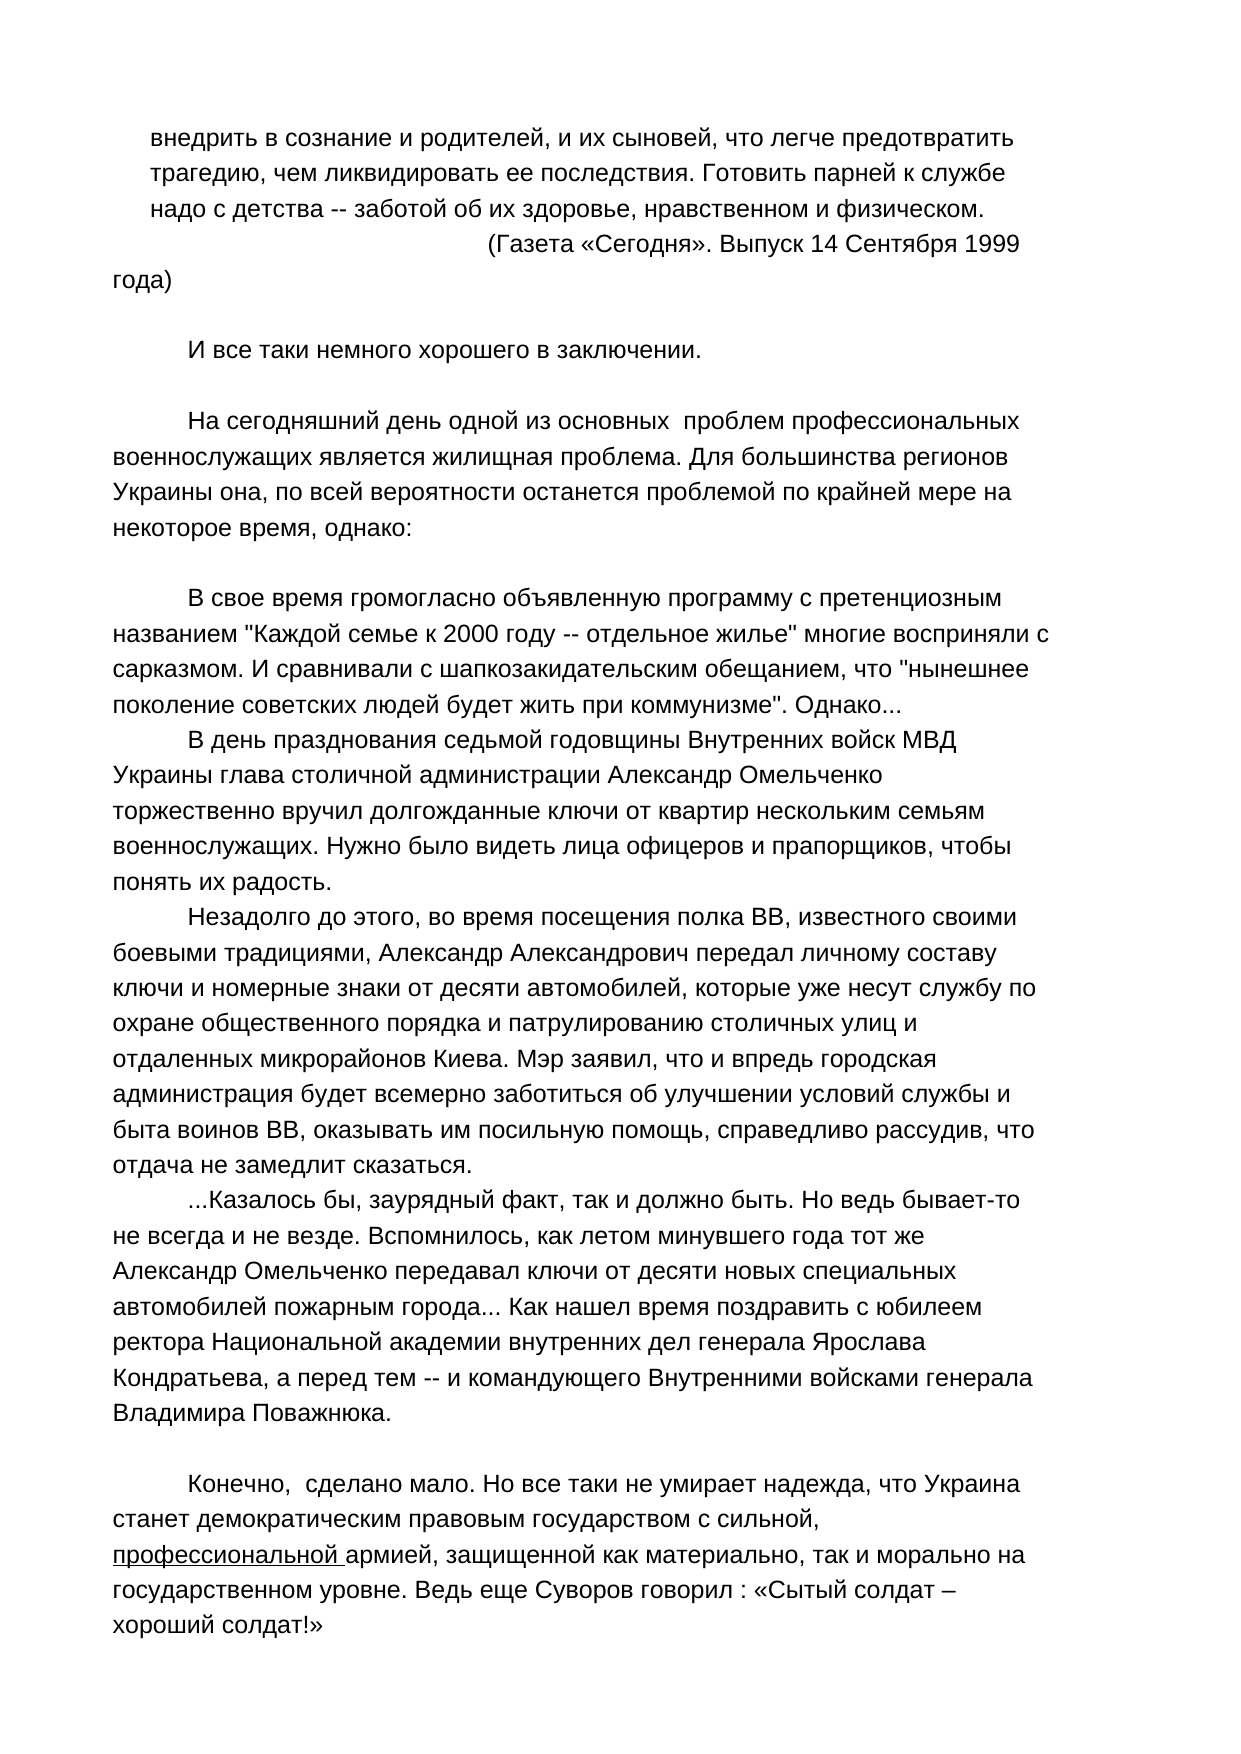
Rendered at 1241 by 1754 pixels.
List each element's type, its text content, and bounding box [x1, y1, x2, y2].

text Незадолго до этого, во время посещения полка ВВ, известного своими боевыми традициями, Александр Александрович передал личному составу ключи и номерные знаки от десяти автомобилей, которые уже несут службу по охране общественного порядка и патрулированию столичных улиц и отдаленных микрорайонов Киева. Мэр заявил, что и впредь городская администрация будет всемерно заботиться об улучшении условий службы и быта воинов ВВ, оказывать им посильную помощь, справедливо рассудив, что отдача не замедлит сказаться. [112, 897, 1050, 1181]
text И все таки немного хорошего в заключении. [112, 331, 1050, 366]
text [150, 118, 1050, 224]
text На сегодняшний день одной из основных проблем профессиональных военнослужащих является жилищная проблема. Для большинства регионов Украины она, по всей вероятности останется проблемой по крайней мере на некоторое время, однако: [112, 401, 1050, 543]
text (Газета «Сегодня». Выпуск 14 Сентября 1999 года) [112, 224, 1050, 295]
text В день празднования седьмой годовщины Внутренних войск МВД Украины глава столичной администрации Александр Омельченко торжественно вручил долгожданные ключи от квартир нескольким семьям военнослужащих. Нужно было видеть лица офицеров и прапорщиков, чтобы понять их радость. [112, 720, 1050, 897]
text Конечно, сделано мало. Но все таки не умирает надежда, что Украина станет демократическим правовым государством с сильной, профессиональной армией, защищенной как материально, так и морально на государственном уровне. Ведь еще Суворов говорил : «Сытый солдат – хороший солдат!» [112, 1464, 1050, 1641]
text В свое время громогласно объявленную программу с претенциозным названием "Каждой семье к 2000 году -- отдельное жилье" многие восприняли с сарказмом. И сравнивали с шапкозакидательским обещанием, что "нынешнее поколение советских людей будет жить при коммунизме". Однако... [112, 578, 1050, 720]
text ...Казалось бы, заурядный факт, так и должно быть. Но ведь бывает-то не всегда и не везде. Вспомнилось, как летом минувшего года тот же Александр Омельченко передавал ключи от десяти новых специальных автомобилей пожарным города... Как нашел время поздравить с юбилеем ректора Национальной академии внутренних дел генерала Ярослава Кондратьева, а перед тем -- и командующего Внутренними войсками генерала Владимира Поважнюка. [112, 1181, 1050, 1428]
